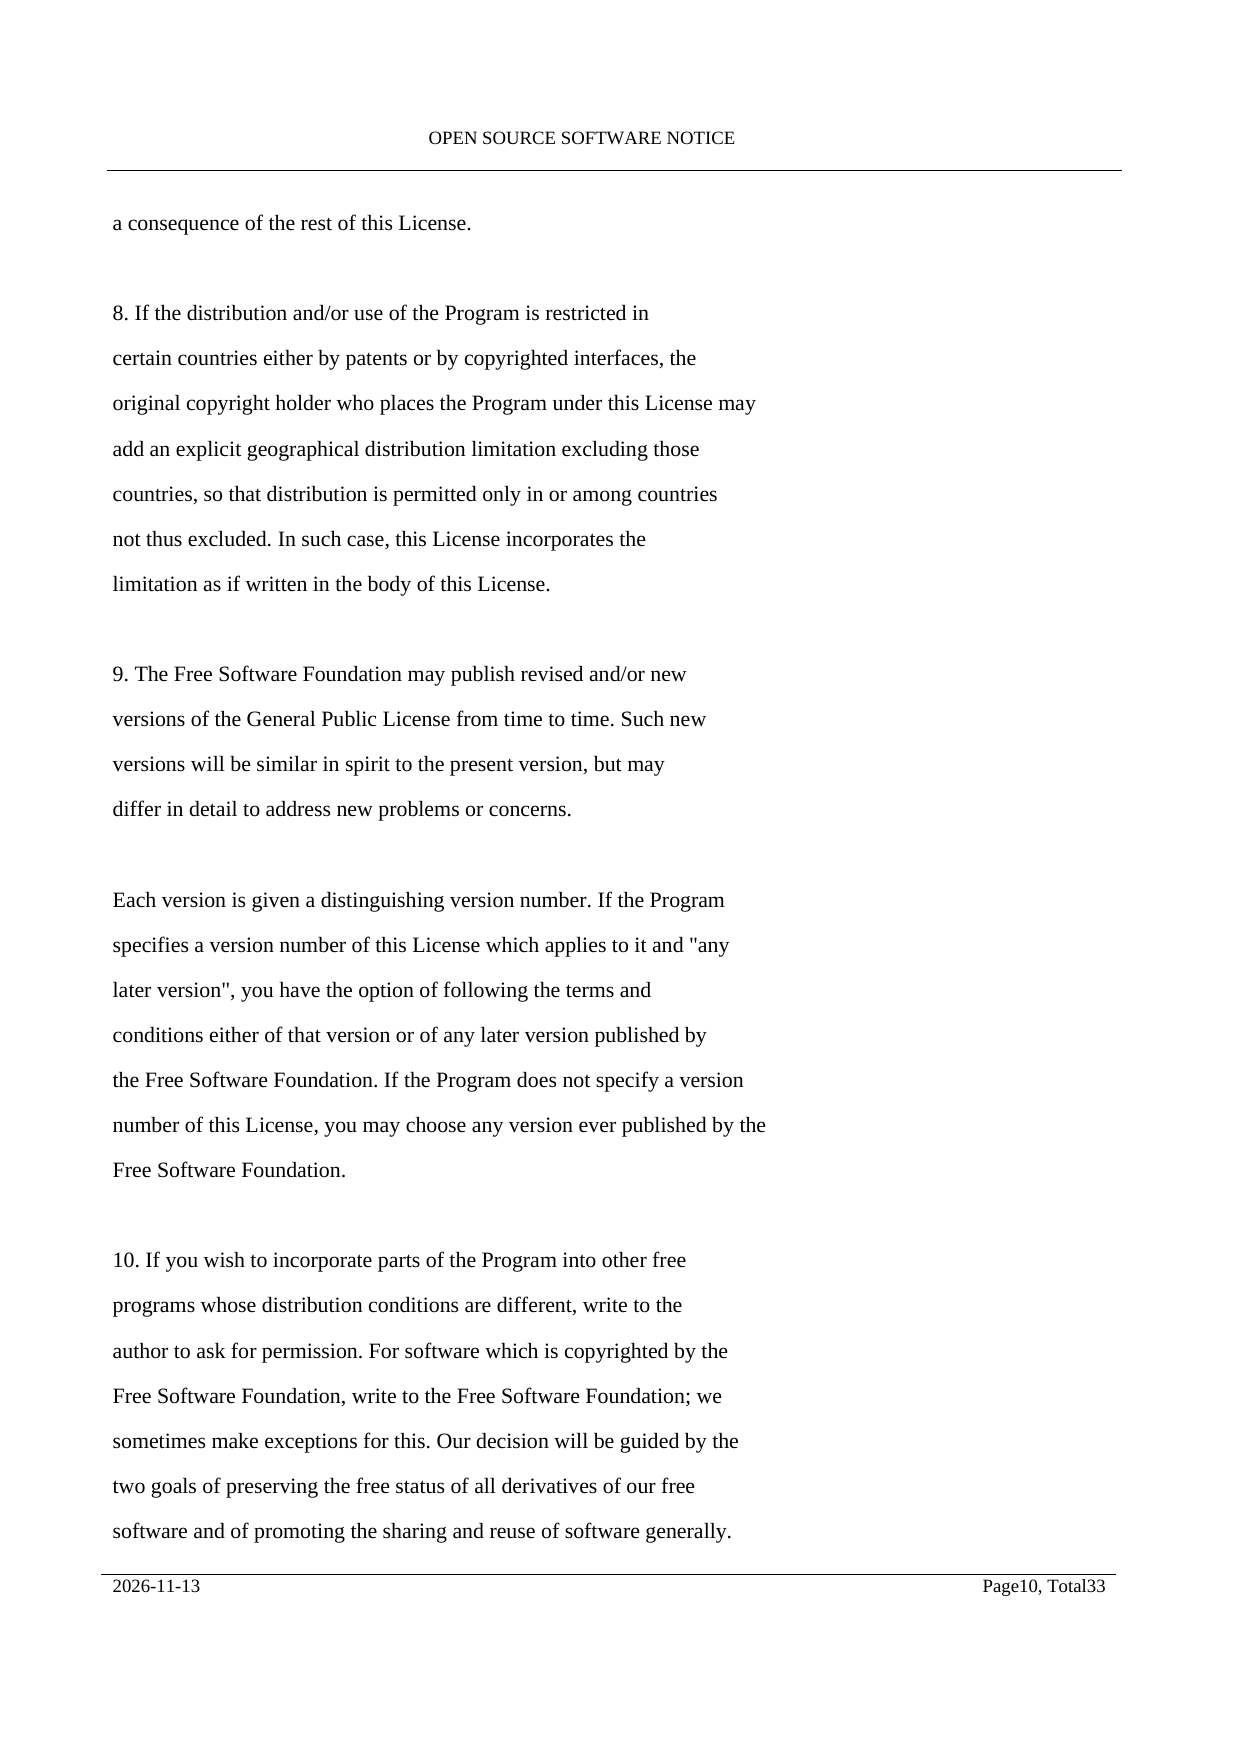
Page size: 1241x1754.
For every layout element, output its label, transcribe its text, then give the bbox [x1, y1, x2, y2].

text limitation as if written in the body of this License. [112, 567, 1128, 600]
text certain countries either by patents or by copyrighted interfaces, the [112, 342, 1128, 374]
text versions of the General Public License from time to time. Such new [112, 702, 1128, 735]
text the Free Software Foundation. If the Program does not specify a version [112, 1063, 1128, 1096]
text Free Software Foundation. [112, 1153, 1128, 1186]
text Free Software Foundation, write to the Free Software Foundation; we [112, 1379, 1128, 1412]
text author to ask for permission. For software which is copyrighted by the [112, 1334, 1128, 1366]
text original copyright holder who places the Program under this License may [112, 387, 1128, 419]
text countries, so that distribution is permitted only in or among countries [112, 477, 1128, 509]
text 8. If the distribution and/or use of the Program is restricted in [112, 297, 1128, 329]
text specifies a version number of this License which applies to it and "any [112, 928, 1128, 961]
text sometimes make exceptions for this. Our decision will be guided by the [112, 1424, 1128, 1457]
text 9. The Free Software Foundation may publish revised and/or new [112, 657, 1128, 690]
text a consequence of the rest of this License. [112, 206, 1128, 239]
text differ in detail to address new problems or concerns. [112, 793, 1128, 825]
text later version", you have the option of following the terms and [112, 973, 1128, 1006]
text versions will be similar in spirit to the present version, but may [112, 748, 1128, 780]
text number of this License, you may choose any version ever published by the [112, 1108, 1128, 1141]
text software and of promoting the sharing and reuse of software generally. [112, 1514, 1128, 1547]
text programs whose distribution conditions are different, write to the [112, 1289, 1128, 1321]
text two goals of preserving the free status of all derivatives of our free [112, 1469, 1128, 1502]
text not thus excluded. In such case, this License incorporates the [112, 522, 1128, 554]
text add an explicit geographical distribution limitation excluding those [112, 432, 1128, 464]
text conditions either of that version or of any later version published by [112, 1018, 1128, 1051]
text Each version is given a distinguishing version number. If the Program [112, 883, 1128, 915]
text 10. If you wish to incorporate parts of the Program into other free [112, 1244, 1128, 1276]
